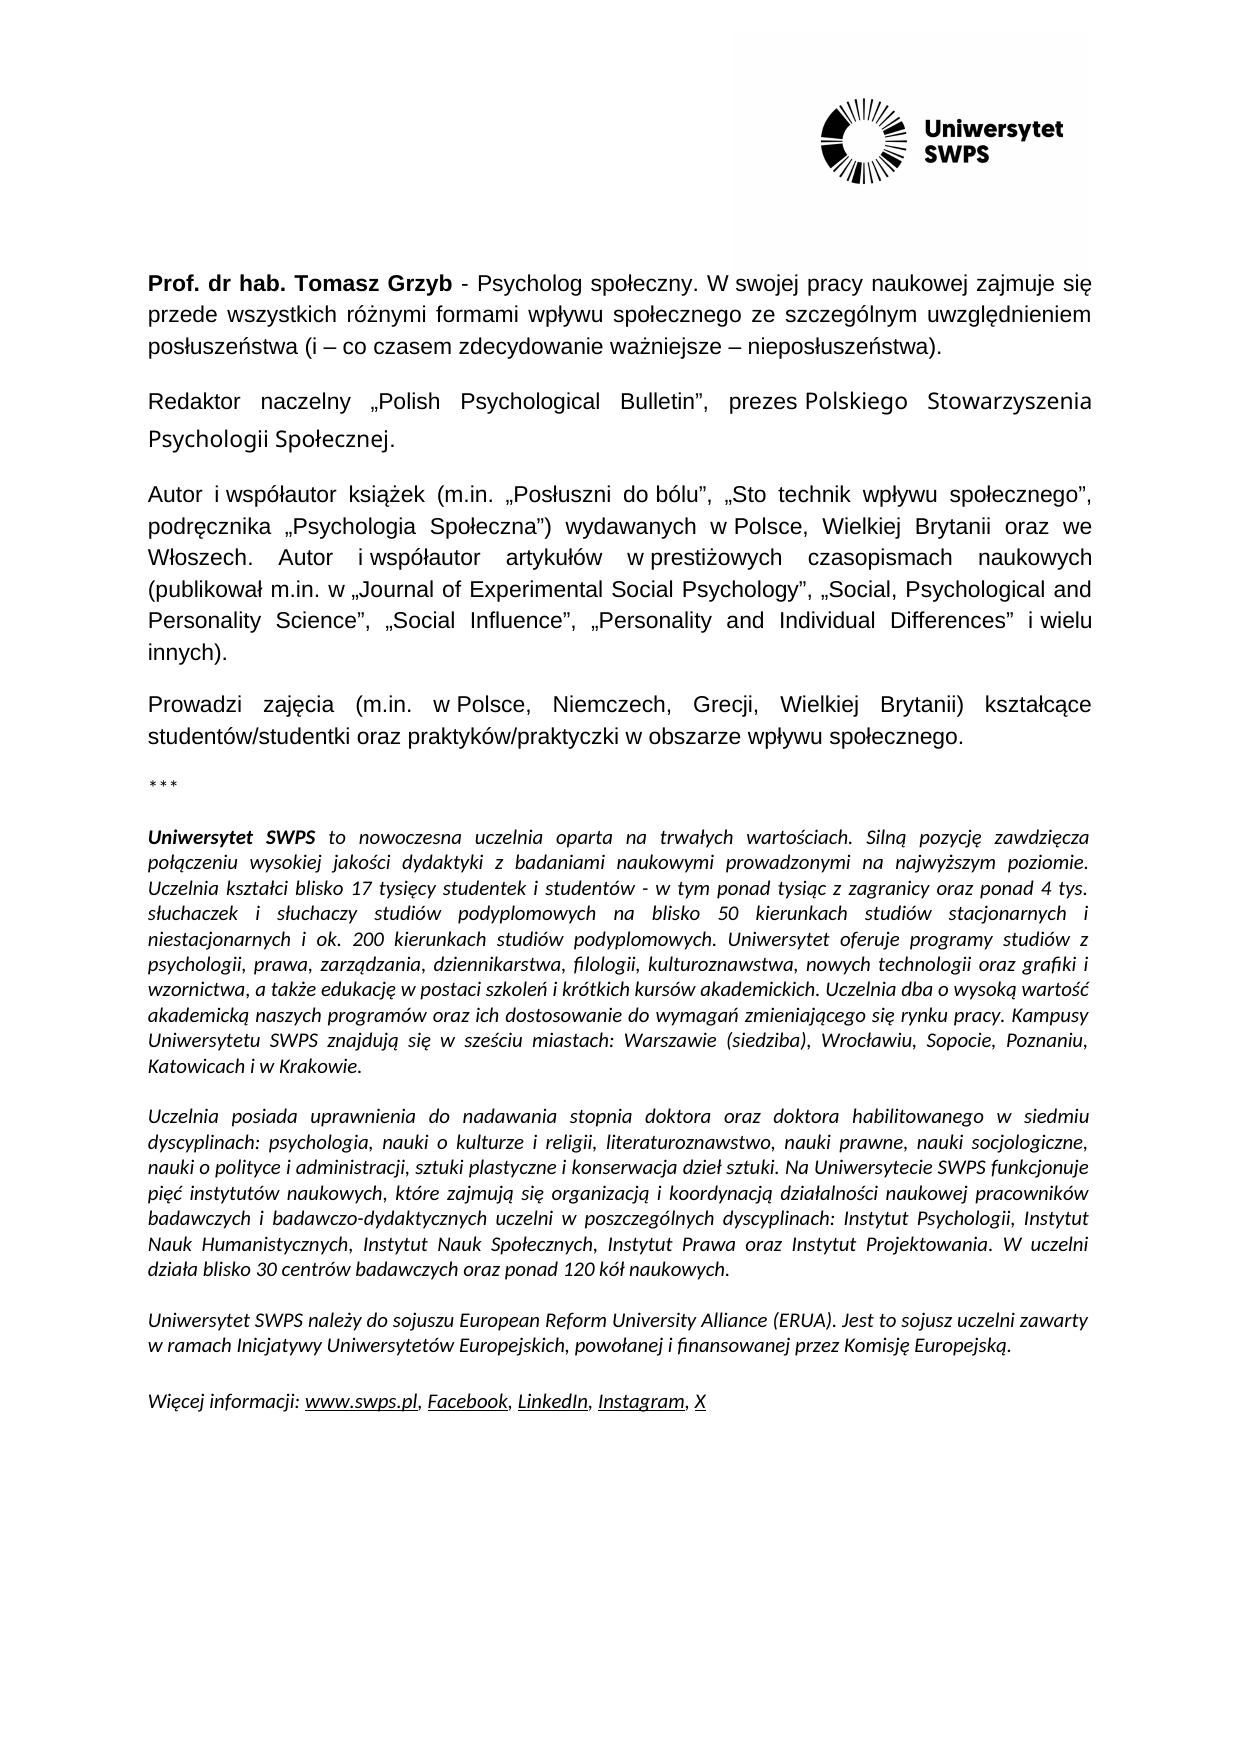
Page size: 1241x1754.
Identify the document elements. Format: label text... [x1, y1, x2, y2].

text Autor i współautor książek (m.in. „Posłuszni do bólu”, „Sto technik wpływu społecznego”, podręcznika „Psychologia Społeczna”) wydawanych w Polsce, Wielkiej Brytanii oraz we Włoszech. Autor i współautor artykułów w prestiżowych czasopismach naukowych (publikował m.in. w „Journal of Experimental Social Psychology”, „Social, Psychological and Personality Science”, „Social Influence”, „Personality and Individual Differences” i wielu innych). [148, 481, 1092, 665]
text Uniwersytet SWPS to nowoczesna uczelnia oparta na trwałych wartościach. Silną pozycję zawdzięcza połączeniu wysokiej jakości dydaktyki z badaniami naukowymi prowadzonymi na najwyższym poziomie. Uczelnia kształci blisko 17 tysięcy studentek i studentów - w tym ponad tysiąc z zagranicy oraz ponad 4 tys. słuchaczek i słuchaczy studiów podyplomowych na blisko 50 kierunkach studiów stacjonarnych i niestacjonarnych i ok. 200 kierunkach studiów podyplomowych. Uniwersytet oferuje programy studiów z psychologii, prawa, zarządzania, dziennikarstwa, filologii, kulturoznawstwa, nowych technologii oraz grafiki i wzornictwa, a także edukację w postaci szkoleń i krótkich kursów akademickich. Uczelnia dba o wysoką wartość akademicką naszych programów oraz ich dostosowanie do wymagań zmieniającego się rynku pracy. Kampusy Uniwersytetu SWPS znajdują się w sześciu miastach: Warszawie (siedziba), Wrocławiu, Sopocie, Poznaniu, Katowicach i w Krakowie. [148, 824, 1092, 1078]
text *** [148, 775, 1092, 801]
text Więcej informacji: www.swps.pl, Facebook, LinkedIn, Instagram, X [148, 1388, 1092, 1414]
text Prof. dr hab. Tomasz Grzyb - Psycholog społeczny. W swojej pracy naukowej zajmuje się przede wszystkich różnymi formami wpływu społecznego ze szczególnym uwzględnieniem posłuszeństwa (i – co czasem zdecydowanie ważniejsze – nieposłuszeństwa). [148, 270, 1092, 359]
text Uniwersytet SWPS należy do sojuszu European Reform University Alliance (ERUA). Jest to sojusz uczelni zawarty w ramach Inicjatywy Uniwersytetów Europejskich, powołanej i finansowanej przez Komisję Europejską. [148, 1307, 1092, 1358]
text Uczelnia posiada uprawnienia do nadawania stopnia doktora oraz doktora habilitowanego w siedmiu dyscyplinach: psychologia, nauki o kulturze i religii, literaturoznawstwo, nauki prawne, nauki socjologiczne, nauki o polityce i administracji, sztuki plastyczne i konserwacja dzieł sztuki. Na Uniwersytecie SWPS funkcjonuje pięć instytutów naukowych, które zajmują się organizacją i koordynacją działalności naukowej pracowników badawczych i badawczo-dydaktycznych uczelni w poszczególnych dyscyplinach: Instytut Psychologii, Instytut Nauk Humanistycznych, Instytut Nauk Społecznych, Instytut Prawa oraz Instytut Projektowania. W uczelni działa blisko 30 centrów badawczych oraz ponad 120 kół naukowych. [148, 1104, 1092, 1282]
text Redaktor naczelny „Polish Psychological Bulletin”, prezes Polskiego Stowarzyszenia Psychologii Społecznej. [148, 385, 1092, 454]
picture [731, 29, 1090, 270]
text Prowadzi zajęcia (m.in. w Polsce, Niemczech, Grecji, Wielkiej Brytanii) kształcące studentów/studentki oraz praktyków/praktyczki w obszarze wpływu społecznego. [148, 691, 1092, 749]
